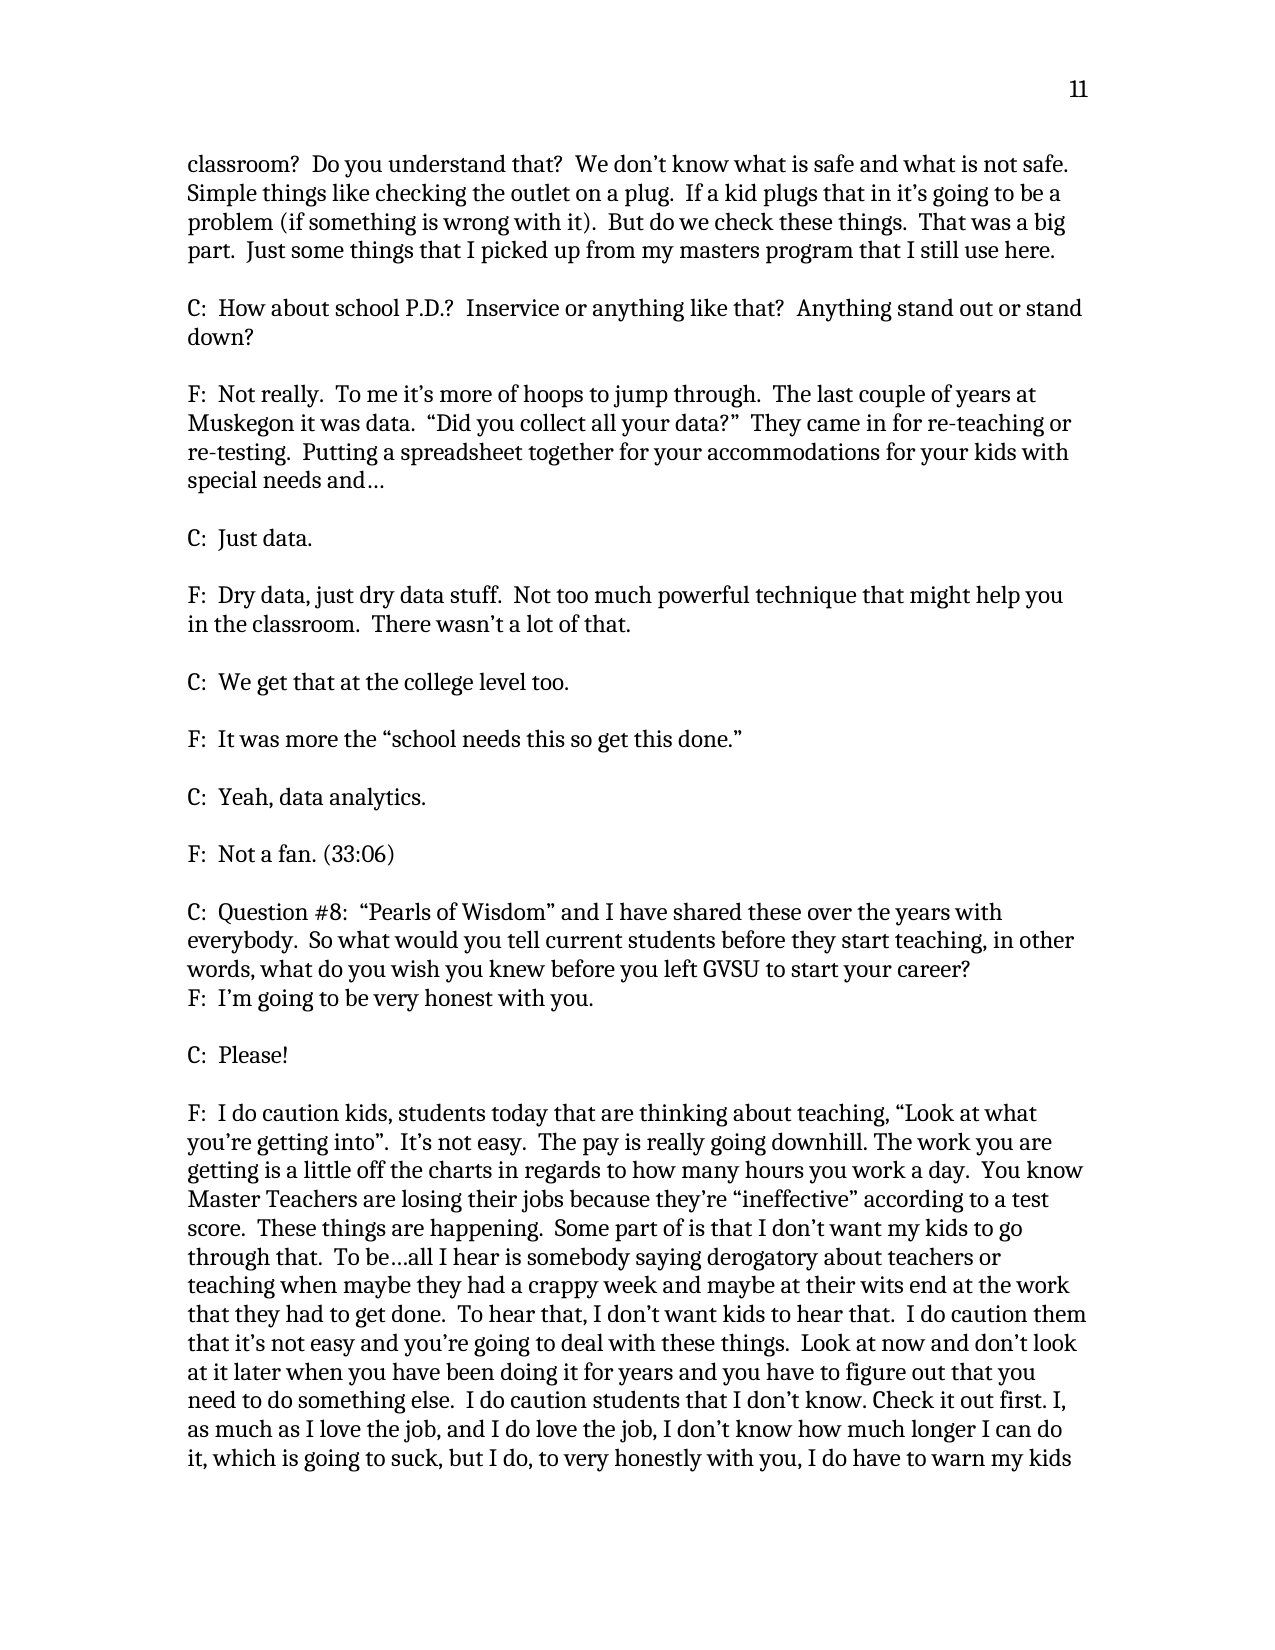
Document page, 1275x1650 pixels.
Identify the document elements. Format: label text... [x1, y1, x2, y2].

text F: Dry data, just dry data stuff. Not too much powerful technique that might help you in the classroom. There wasn’t a lot of that. [187, 581, 1087, 639]
text F: I’m going to be very honest with you. [187, 984, 1087, 1012]
text C: How about school P.D.? Inservice or anything like that? Anything stand out or stand down? [187, 294, 1087, 351]
text C: Yeah, data analytics. [187, 782, 1087, 811]
text F: Not really. To me it’s more of hoops to jump through. The last couple of years at Muskegon it was data. “Did you collect all your data?” They came in for re-teaching or re-testing. Putting a spreadsheet together for your accommodations for your kids with special needs and… [187, 380, 1087, 495]
text C: We get that at the college level too. [187, 667, 1087, 696]
text F: It was more the “school needs this so get this done.” [187, 725, 1087, 754]
text F: Not a fan. (33:06) [187, 840, 1087, 869]
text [187, 1099, 1087, 1472]
text C: Just data. [187, 524, 1087, 552]
text C: Question #8: “Pearls of Wisdom” and I have shared these over the years with everybody. So what would you tell current students before they start teaching, in other words, what do you wish you knew before you left GVSU to start your career? [187, 897, 1087, 984]
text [187, 150, 1087, 265]
text C: Please! [187, 1041, 1087, 1070]
